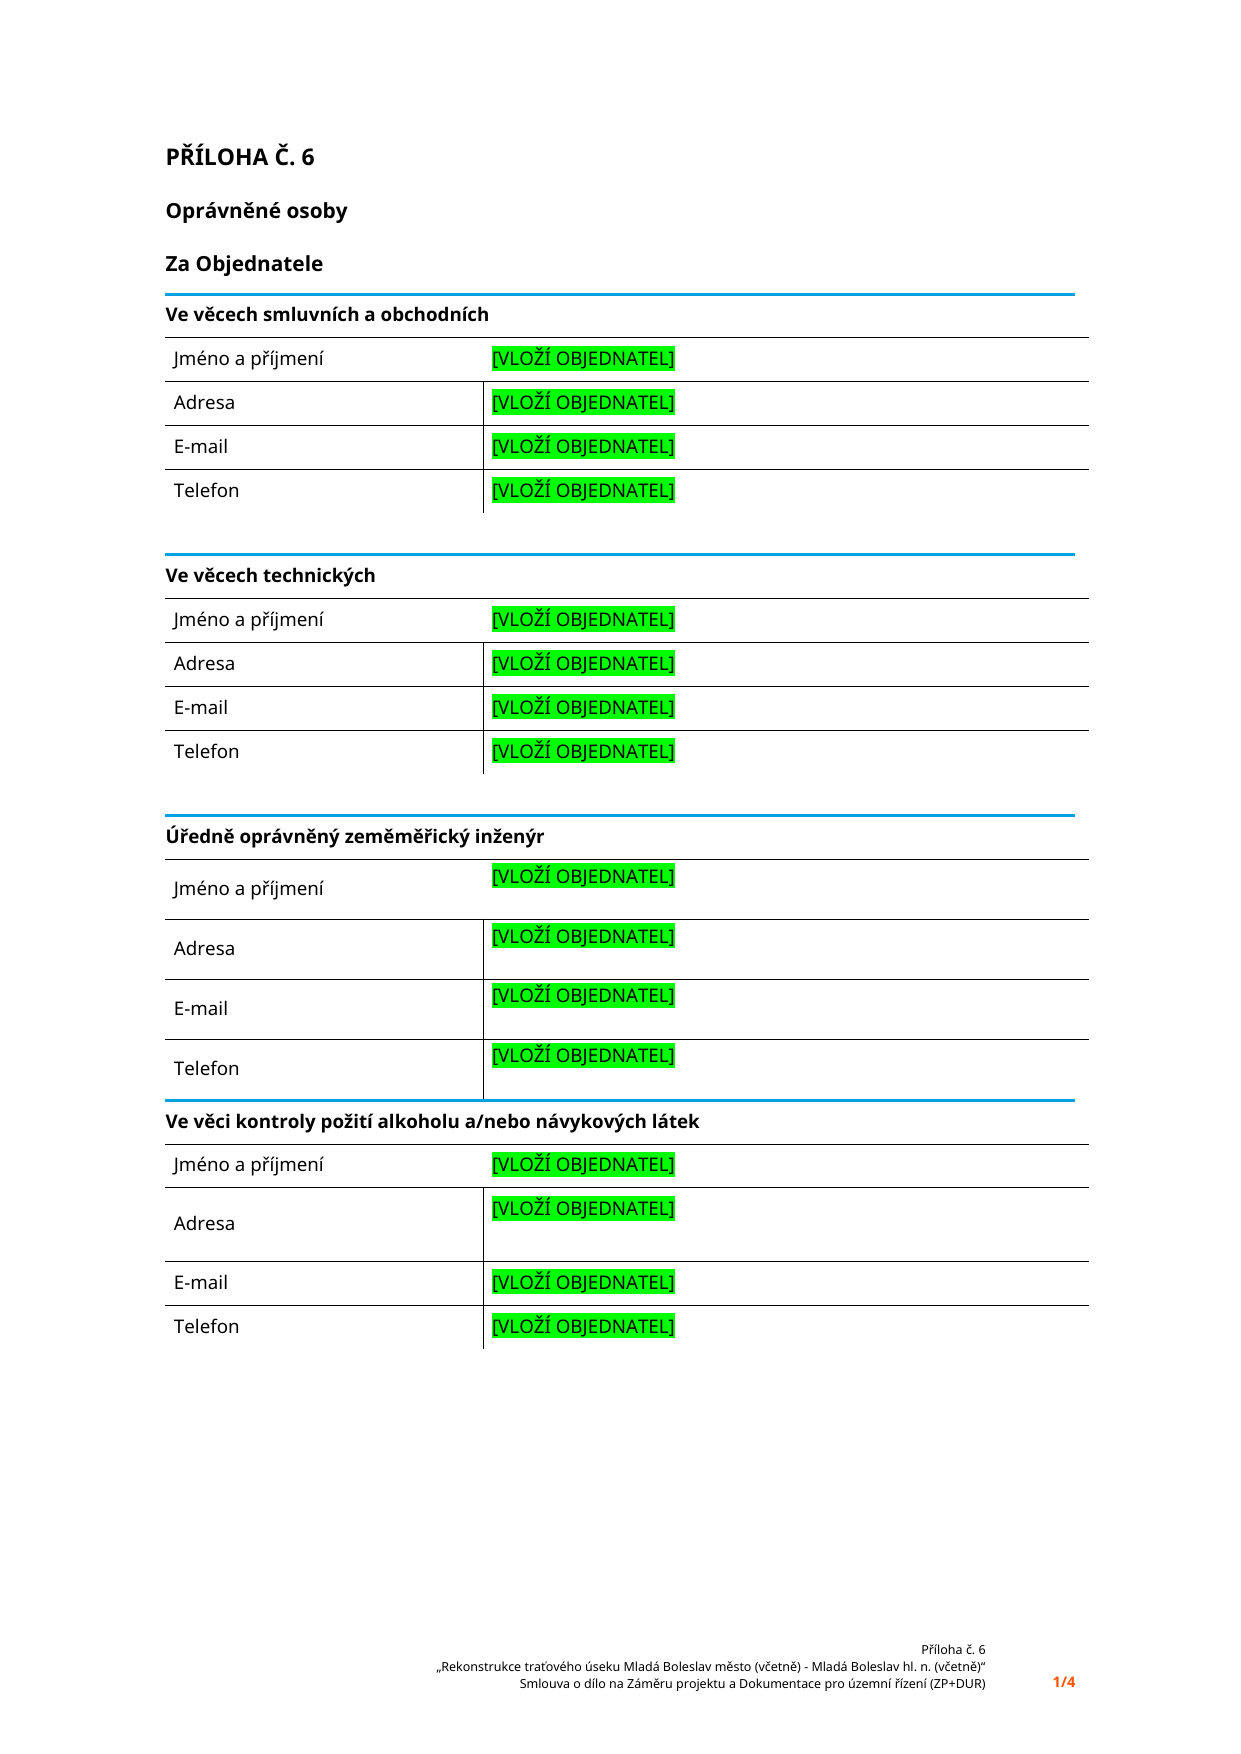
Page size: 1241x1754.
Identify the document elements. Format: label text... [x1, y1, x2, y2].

table_cell E-mail [165, 687, 483, 730]
table_cell [VLOŽÍ OBJEDNATEL] [484, 980, 1089, 1039]
text Za Objednatele [165, 249, 1075, 277]
table_cell Adresa [165, 1188, 483, 1261]
table_header Jméno a příjmení [165, 599, 484, 642]
table_cell [VLOŽÍ OBJEDNATEL] [484, 1306, 1089, 1348]
table_header [VLOŽÍ OBJEDNATEL] [484, 599, 1089, 642]
table_cell Telefon [165, 1306, 483, 1348]
table_cell E-mail [165, 980, 483, 1039]
text Úředně oprávněný zeměměřický inženýr [165, 817, 1075, 849]
table_cell Telefon [165, 731, 483, 773]
text Ve věcech smluvních a obchodních [165, 296, 1075, 327]
text Příloha č. 6 [165, 141, 1075, 173]
table_cell Adresa [165, 643, 483, 686]
table_cell [VLOŽÍ OBJEDNATEL] [484, 731, 1089, 773]
table_header Jméno a příjmení [165, 1145, 484, 1187]
table_cell E-mail [165, 1262, 483, 1305]
table_cell [VLOŽÍ OBJEDNATEL] [484, 426, 1089, 469]
table_header Jméno a příjmení [165, 860, 484, 919]
text Oprávněné osoby [165, 197, 1075, 225]
table_cell [VLOŽÍ OBJEDNATEL] [484, 1040, 1089, 1098]
table_cell Adresa [165, 382, 483, 425]
table_cell [VLOŽÍ OBJEDNATEL] [484, 1188, 1089, 1261]
table_header [VLOŽÍ OBJEDNATEL] [484, 860, 1089, 919]
table_cell [VLOŽÍ OBJEDNATEL] [484, 1262, 1089, 1305]
table_header [VLOŽÍ OBJEDNATEL] [484, 1145, 1089, 1187]
table_cell [VLOŽÍ OBJEDNATEL] [484, 470, 1089, 513]
table_cell [VLOŽÍ OBJEDNATEL] [484, 687, 1089, 730]
table_cell [VLOŽÍ OBJEDNATEL] [484, 643, 1089, 686]
table_cell E-mail [165, 426, 483, 469]
text Ve věci kontroly požití alkoholu a/nebo návykových látek [165, 1102, 1075, 1133]
table_cell Adresa [165, 920, 483, 979]
table_cell Telefon [165, 470, 483, 513]
table_cell [VLOŽÍ OBJEDNATEL] [484, 382, 1089, 425]
table_cell [VLOŽÍ OBJEDNATEL] [484, 920, 1089, 979]
table_header Jméno a příjmení [165, 338, 484, 381]
table_header [VLOŽÍ OBJEDNATEL] [484, 338, 1089, 381]
table_cell Telefon [165, 1040, 483, 1098]
text Ve věcech technických [165, 556, 1075, 588]
